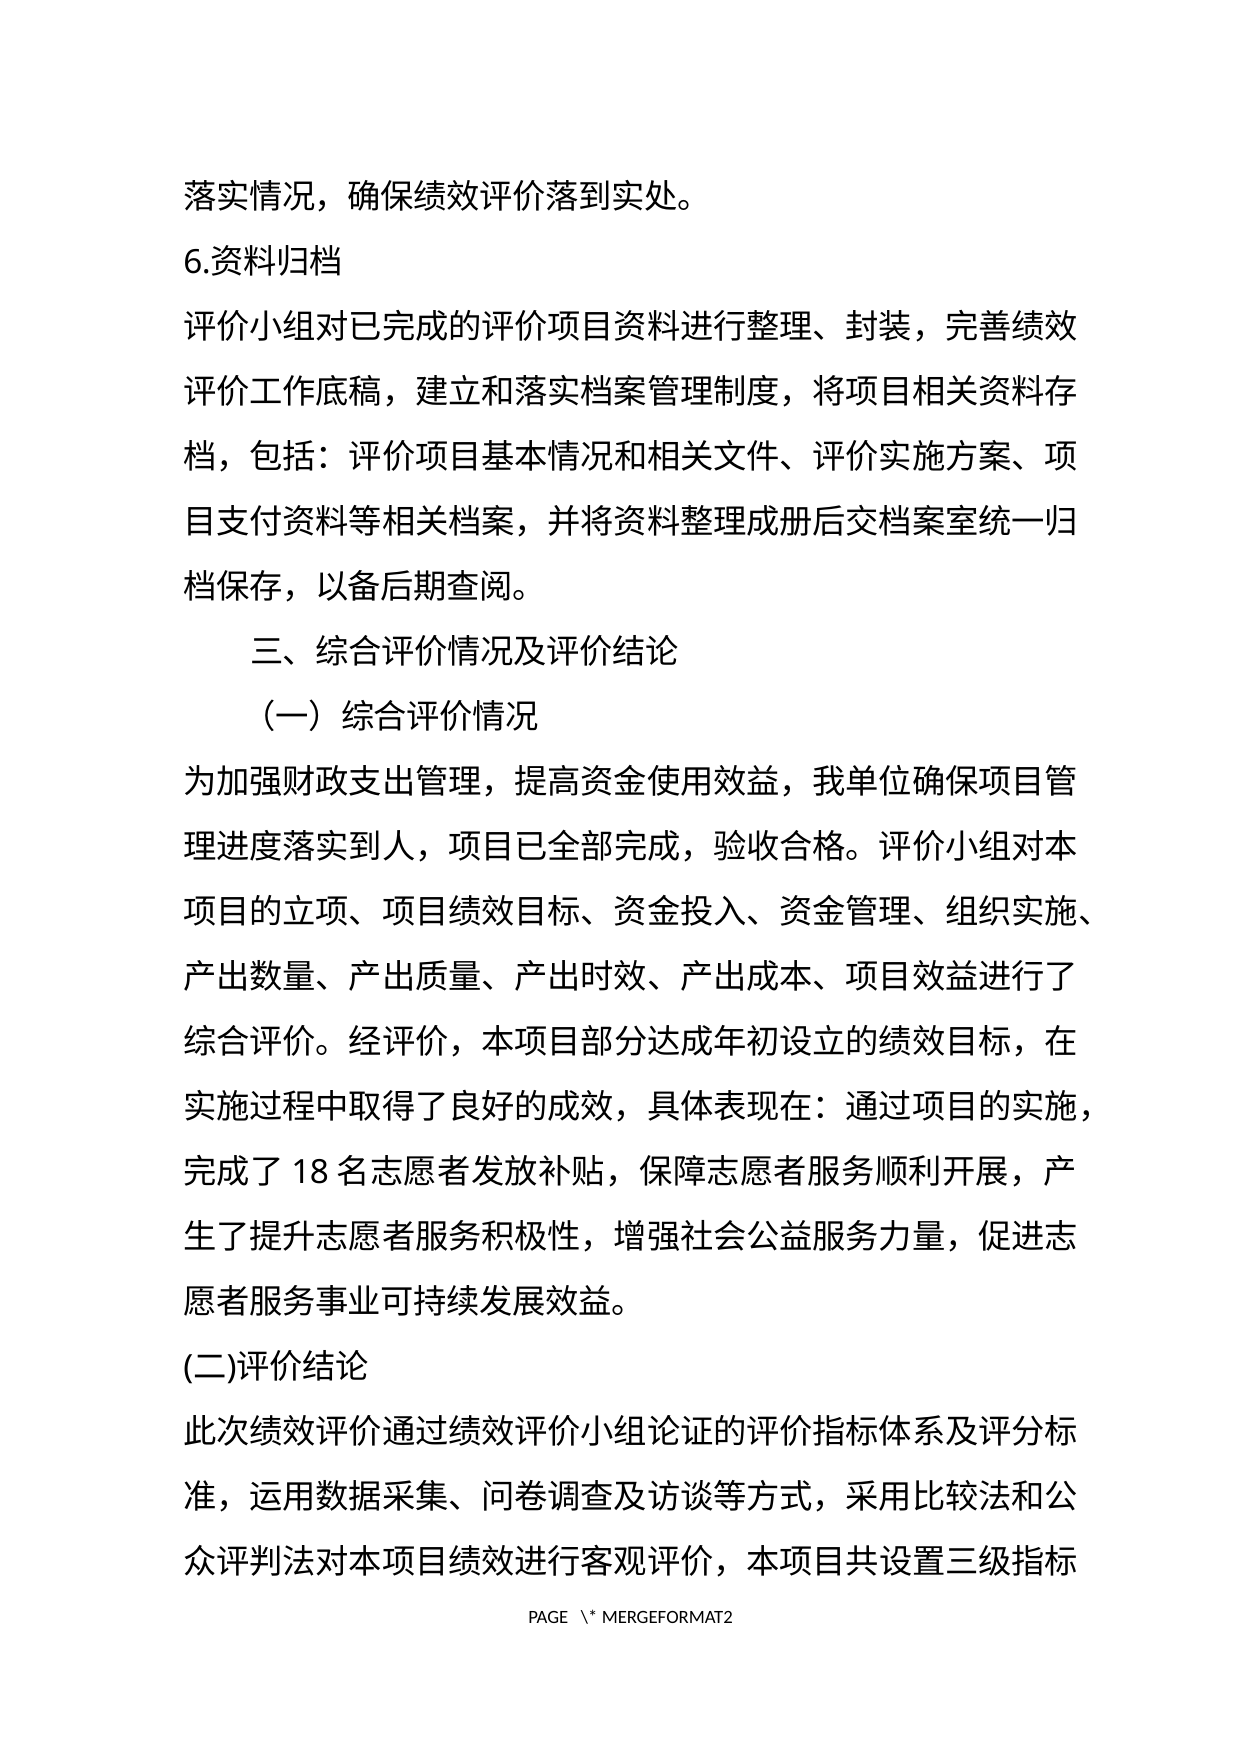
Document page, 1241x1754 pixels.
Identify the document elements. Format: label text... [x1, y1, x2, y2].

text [183, 682, 1078, 1592]
text 三、综合评价情况及评价结论 [183, 617, 1078, 682]
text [183, 162, 1078, 617]
